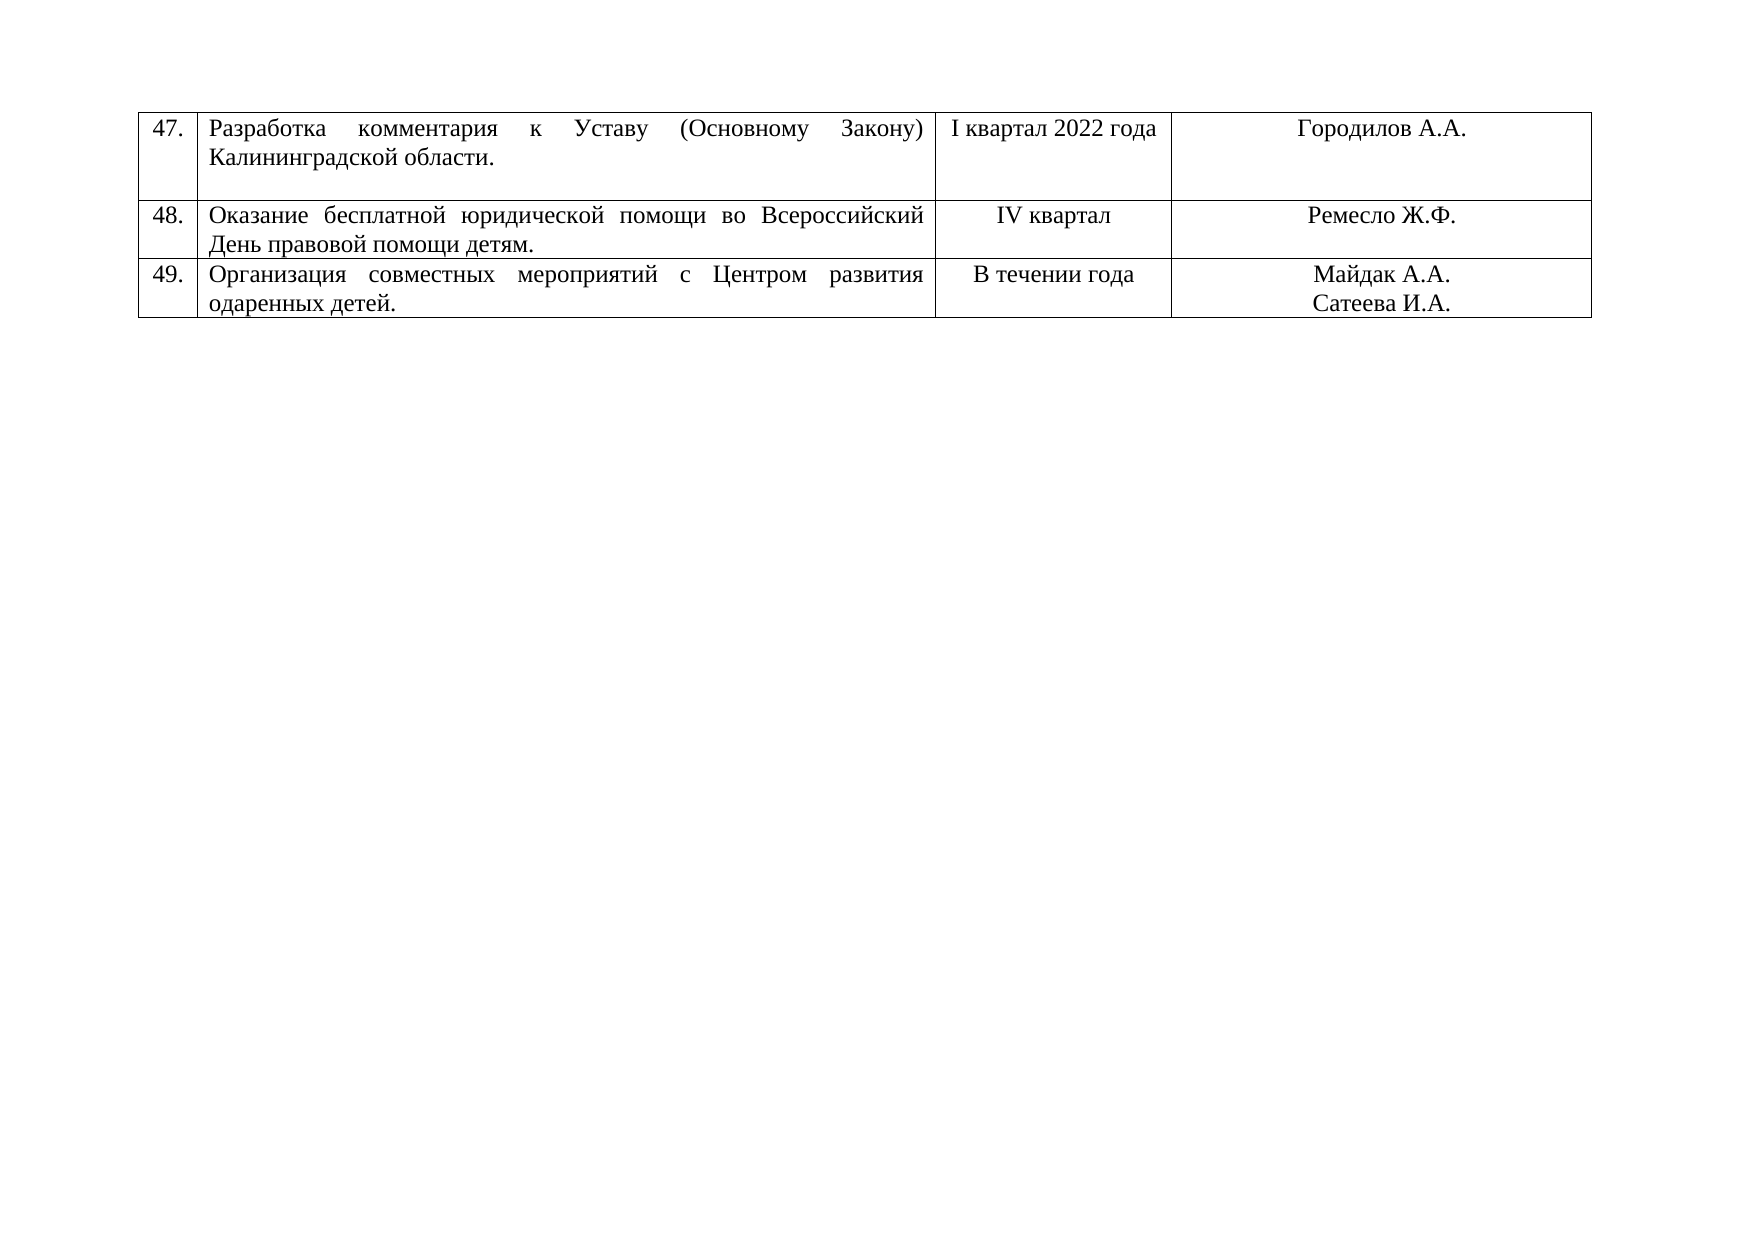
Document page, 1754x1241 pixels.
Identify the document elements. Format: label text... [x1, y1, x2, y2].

table_cell I квартал 2022 года [936, 113, 1171, 199]
table_cell 47. [139, 113, 197, 199]
table_cell Организация совместных мероприятий с Центром развития одаренных детей. [198, 259, 935, 317]
table_cell Майдак А.А. Сатеева И.А. [1172, 259, 1591, 317]
table_cell IV квартал [936, 201, 1171, 258]
table_cell Ремесло Ж.Ф. [1172, 201, 1591, 258]
table_cell Городилов А.А. [1172, 113, 1591, 199]
table_cell Разработка комментария к Уставу (Основному Закону) Калининградской области. [198, 113, 935, 199]
table_cell 48. [139, 201, 197, 258]
table_cell Оказание бесплатной юридической помощи во Всероссийский День правовой помощи детям. [198, 201, 935, 258]
table_cell В течении года [936, 259, 1171, 317]
table_cell 49. [139, 259, 197, 317]
